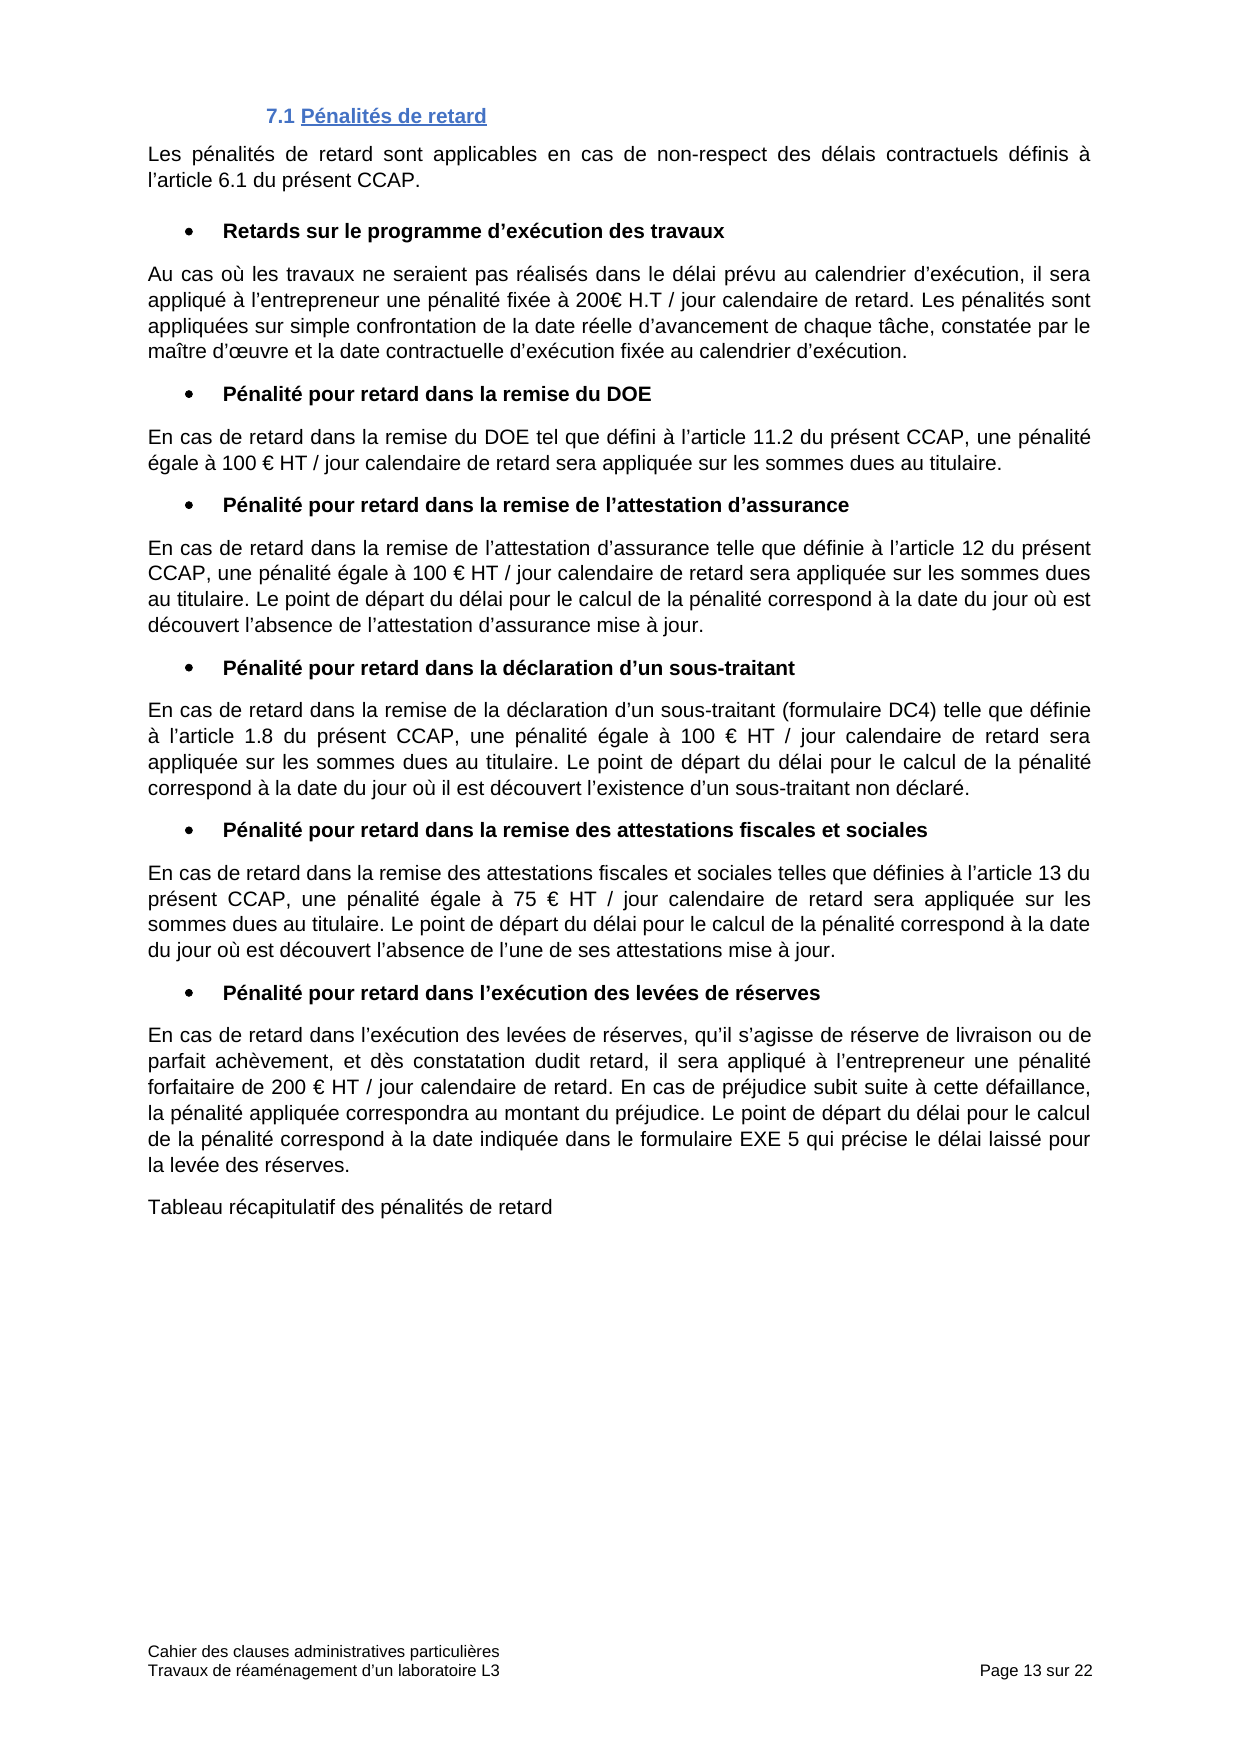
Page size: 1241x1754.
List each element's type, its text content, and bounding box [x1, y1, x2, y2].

text En cas de retard dans la remise du DOE tel que défini à l’article 11.2 du présent CCAP, une pénalité égale à 100 € HT / jour calendaire de retard sera appliquée sur les sommes dues au titulaire. [148, 424, 1093, 474]
text Les pénalités de retard sont applicables en cas de non-respect des délais contractuels définis à l’article 6.1 du présent CCAP. [148, 142, 1093, 192]
list Pénalité pour retard dans la déclaration d’un sous-traitant [185, 655, 1093, 679]
text En cas de retard dans la remise des attestations fiscales et sociales telles que définies à l’article 13 du présent CCAP, une pénalité égale à 75 € HT / jour calendaire de retard sera appliquée sur les sommes dues au titulaire. Le point de départ du délai pour le calcul de la pénalité correspond à la date du jour où est découvert l’absence de l’une de ses attestations mise à jour. [148, 861, 1093, 962]
list Pénalité pour retard dans la remise du DOE [185, 382, 1093, 406]
subtitle Pénalités de retard [221, 103, 1093, 127]
text En cas de retard dans la remise de l’attestation d’assurance telle que définie à l’article 12 du présent CCAP, une pénalité égale à 100 € HT / jour calendaire de retard sera appliquée sur les sommes dues au titulaire. Le point de départ du délai pour le calcul de la pénalité correspond à la date du jour où est découvert l’absence de l’attestation d’assurance mise à jour. [148, 535, 1093, 637]
text Au cas où les travaux ne seraient pas réalisés dans le délai prévu au calendrier d’exécution, il sera appliqué à l’entrepreneur une pénalité fixée à 200€ H.T / jour calendaire de retard. Les pénalités sont appliquées sur simple confrontation de la date réelle d’avancement de chaque tâche, constatée par le maître d’œuvre et la date contractuelle d’exécution fixée au calendrier d’exécution. [148, 262, 1093, 363]
list Retards sur le programme d’exécution des travaux [185, 219, 1093, 243]
text En cas de retard dans la remise de la déclaration d’un sous-traitant (formulaire DC4) telle que définie à l’article 1.8 du présent CCAP, une pénalité égale à 100 € HT / jour calendaire de retard sera appliquée sur les sommes dues au titulaire. Le point de départ du délai pour le calcul de la pénalité correspond à la date du jour où il est découvert l’existence d’un sous-traitant non déclaré. [148, 698, 1093, 799]
list Pénalité pour retard dans la remise des attestations fiscales et sociales [185, 818, 1093, 842]
list Pénalité pour retard dans l’exécution des levées de réserves [185, 981, 1093, 1005]
text Tableau récapitulatif des pénalités de retard [148, 1195, 1093, 1219]
text En cas de retard dans l’exécution des levées de réserves, qu’il s’agisse de réserve de livraison ou de parfait achèvement, et dès constatation dudit retard, il sera appliqué à l’entrepreneur une pénalité forfaitaire de 200 € HT / jour calendaire de retard. En cas de préjudice subit suite à cette défaillance, la pénalité appliquée correspondra au montant du préjudice. Le point de départ du délai pour le calcul de la pénalité correspond à la date indiquée dans le formulaire EXE 5 qui précise le délai laissé pour la levée des réserves. [148, 1023, 1093, 1176]
list Pénalité pour retard dans la remise de l’attestation d’assurance [185, 493, 1093, 517]
